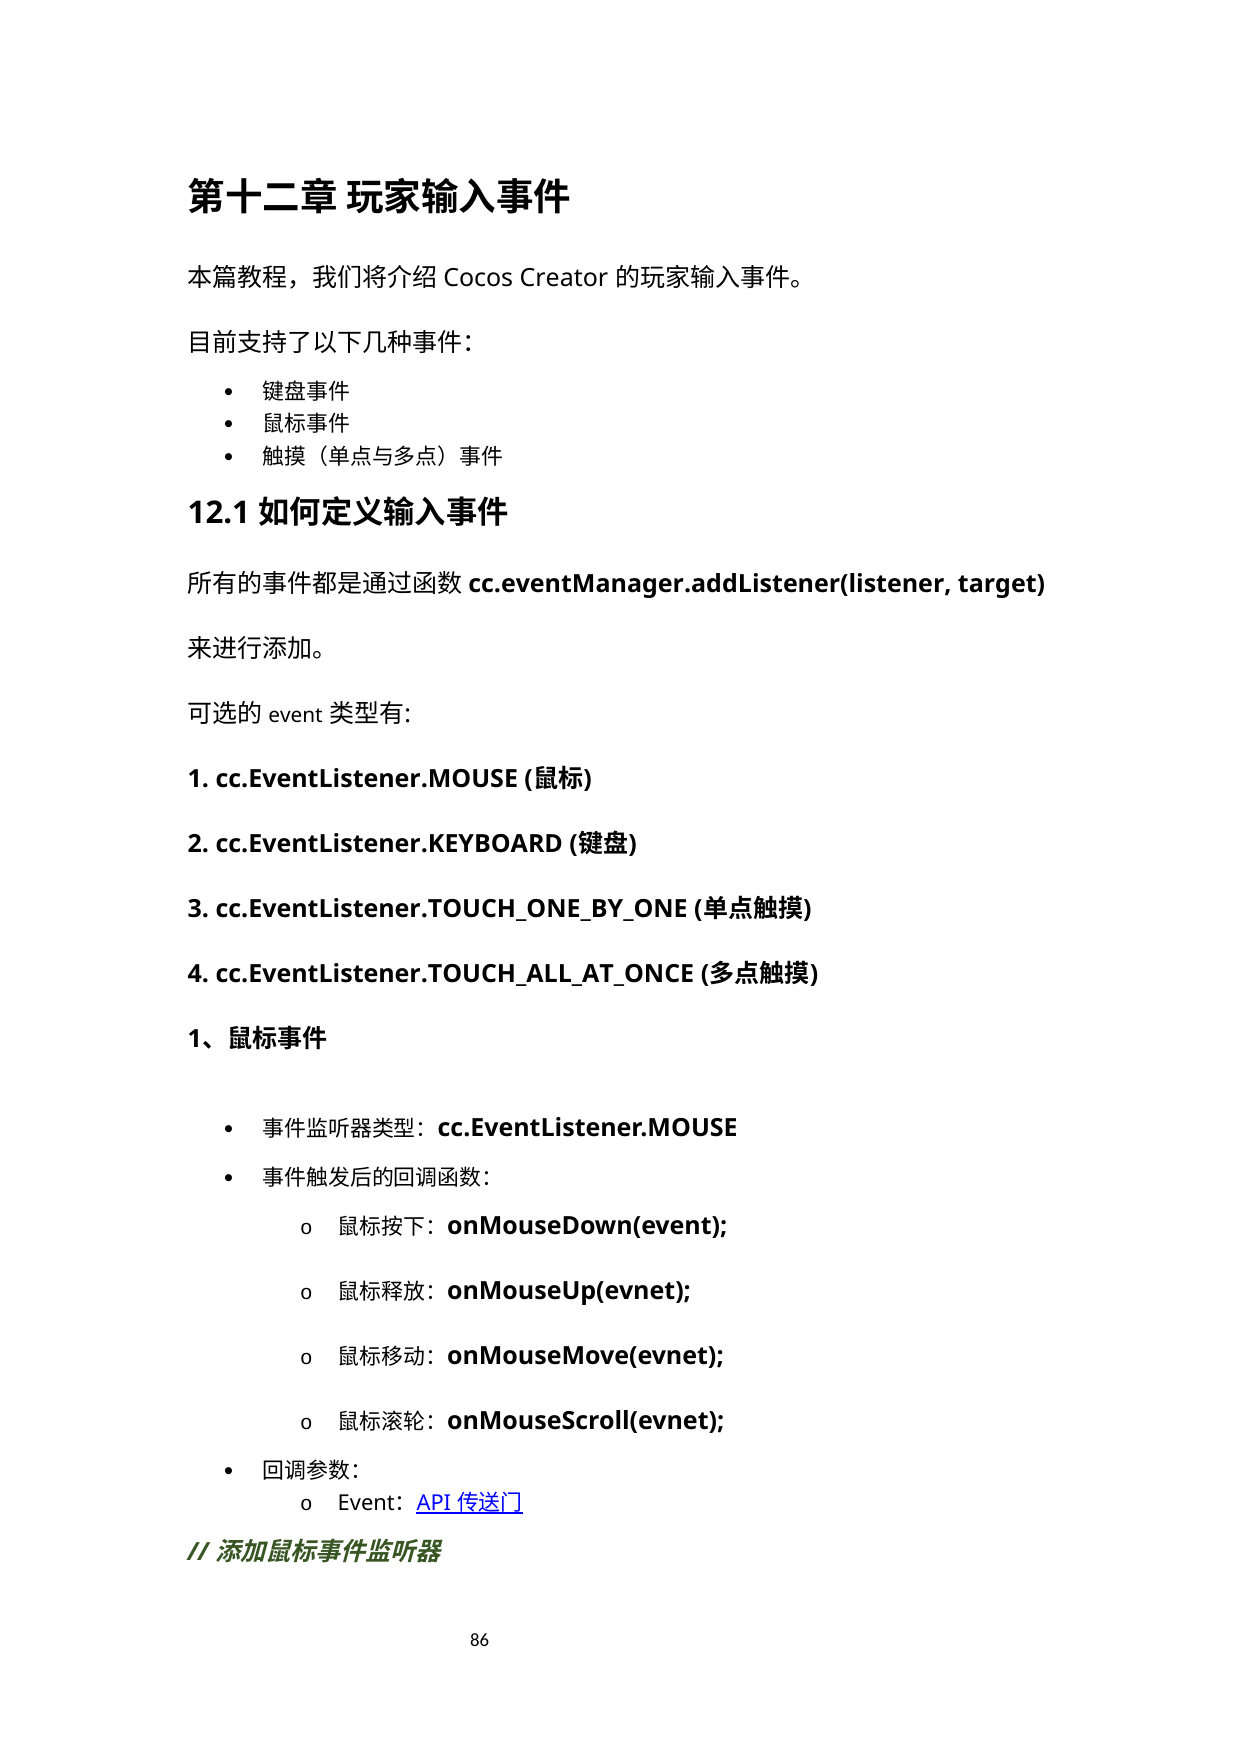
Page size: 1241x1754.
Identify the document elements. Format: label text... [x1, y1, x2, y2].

list cc.EventListener.TOUCH_ALL_AT_ONCE (多点触摸) [187, 939, 1053, 1004]
list 事件监听器类型：cc.EventListener.MOUSE [225, 1095, 1053, 1160]
text 本篇教程，我们将介绍 Cocos Creator 的玩家输入事件。 [187, 243, 1053, 308]
subtitle 第十二章 玩家输入事件 [187, 162, 1053, 227]
subtitle 12.1 如何定义输入事件 [187, 477, 1053, 542]
list cc.EventListener.KEYBOARD (键盘) [187, 809, 1053, 874]
list 触摸（单点与多点）事件 [225, 438, 1053, 471]
text // 添加鼠标事件监听器 [187, 1517, 1053, 1582]
list cc.EventListener.TOUCH_ONE_BY_ONE (单点触摸) [187, 874, 1053, 939]
subtitle 1、鼠标事件 [187, 1004, 1053, 1069]
list 鼠标释放：onMouseUp(evnet); [300, 1257, 1053, 1322]
list 事件触发后的回调函数： [225, 1160, 1053, 1192]
list 回调参数： [225, 1452, 1053, 1485]
text 目前支持了以下几种事件： [187, 308, 1053, 373]
text 所有的事件都是通过函数 cc.eventManager.addListener(listener, target) 来进行添加。 [187, 549, 1053, 679]
list 鼠标移动：onMouseMove(evnet); [300, 1322, 1053, 1387]
list cc.EventListener.MOUSE (鼠标) [187, 744, 1053, 809]
text 可选的 event 类型有: [187, 679, 1053, 744]
list 鼠标按下：onMouseDown(event); [300, 1192, 1053, 1257]
list 鼠标事件 [225, 406, 1053, 438]
list 鼠标滚轮：onMouseScroll(evnet); [300, 1387, 1053, 1452]
list Event：API 传送门 [300, 1485, 1053, 1517]
list 键盘事件 [225, 373, 1053, 406]
